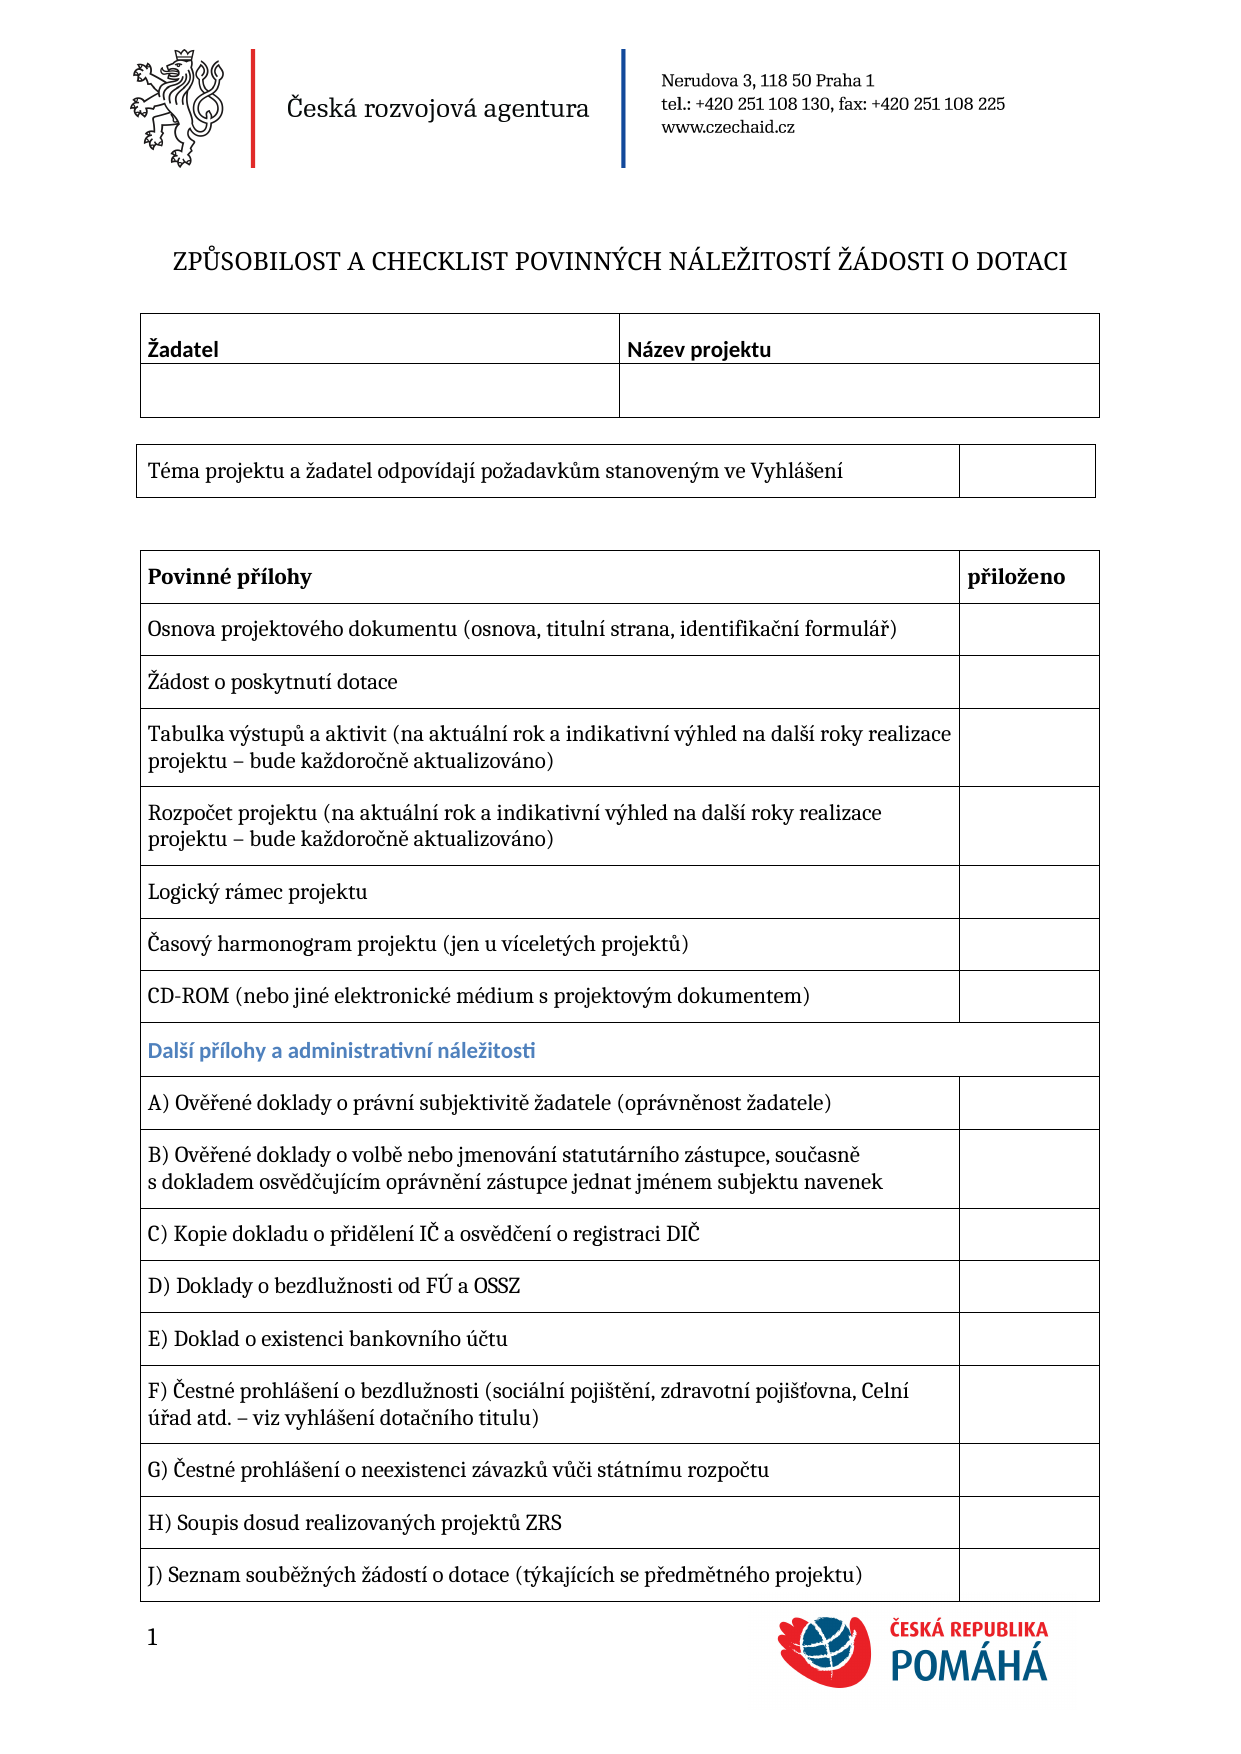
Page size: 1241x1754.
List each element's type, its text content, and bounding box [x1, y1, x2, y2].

table_cell [141, 364, 619, 417]
table_cell Žádost o poskytnutí dotace [141, 656, 959, 707]
table_cell CD-ROM (nebo jiné elektronické médium s projektovým dokumentem) [141, 971, 959, 1022]
table_cell [960, 919, 1099, 970]
table_cell [960, 971, 1099, 1022]
table_cell G) Čestné prohlášení o neexistenci závazků vůči státnímu rozpočtu [141, 1444, 959, 1496]
table_cell Tabulka výstupů a aktivit (na aktuální rok a indikativní výhled na další roky realizace projektu – bude každoročně aktualizováno) [141, 709, 959, 786]
picture [59, 0, 1241, 190]
table_header Název projektu [620, 314, 1099, 363]
table_cell Časový harmonogram projektu (jen u víceletých projektů) [141, 919, 959, 970]
table_cell [960, 1209, 1099, 1260]
table_cell [960, 1549, 1099, 1601]
table_cell [960, 604, 1099, 655]
table_cell [960, 787, 1099, 865]
table_cell [960, 709, 1099, 786]
table_cell C) Kopie dokladu o přidělení IČ a osvědčení o registraci DIČ [141, 1209, 959, 1260]
table_cell B) Ověřené doklady o volbě nebo jmenování statutárního zástupce, současně s dokladem osvědčujícím oprávnění zástupce jednat jménem subjektu navenek [141, 1130, 959, 1207]
table_cell [960, 1366, 1099, 1443]
table_cell E) Doklad o existenci bankovního účtu [141, 1313, 959, 1364]
table_header [960, 445, 1095, 497]
table_cell Logický rámec projektu [141, 866, 959, 917]
table_cell [960, 1497, 1099, 1548]
table_cell F) Čestné prohlášení o bezdlužnosti (sociální pojištění, zdravotní pojišťovna, Celní úřad atd. – viz vyhlášení dotačního titulu) [141, 1366, 959, 1443]
table_cell Osnova projektového dokumentu (osnova, titulní strana, identifikační formulář) [141, 604, 959, 655]
table_cell [620, 364, 1099, 417]
table_cell [960, 1313, 1099, 1364]
table_cell [960, 1444, 1099, 1496]
table_cell H) Soupis dosud realizovaných projektů ZRS [141, 1497, 959, 1548]
table_header Téma projektu a žadatel odpovídají požadavkům stanoveným ve Vyhlášení [137, 445, 959, 497]
table_header přiloženo [960, 551, 1099, 603]
table_cell D) Doklady o bezdlužnosti od FÚ a OSSZ [141, 1261, 959, 1312]
table_header Žadatel [141, 314, 619, 363]
picture [748, 1602, 1078, 1710]
table_cell A) Ověřené doklady o právní subjektivitě žadatele (oprávněnost žadatele) [141, 1077, 959, 1129]
table_cell J) Seznam souběžných žádostí o dotace (týkajících se předmětného projektu) [141, 1549, 959, 1601]
table_cell [960, 1130, 1099, 1207]
table_cell [960, 656, 1099, 707]
table_cell [960, 866, 1099, 917]
table_cell [960, 1261, 1099, 1312]
table_cell [960, 1077, 1099, 1129]
subtitle způsobilost a CHECKLIST povinných náležitostí žádosti o dotaci [148, 244, 1093, 278]
table_cell Rozpočet projektu (na aktuální rok a indikativní výhled na další roky realizace projektu – bude každoročně aktualizováno) [141, 787, 959, 865]
table_cell Další přílohy a administrativní náležitosti [141, 1023, 1099, 1076]
table_header Povinné přílohy [141, 551, 959, 603]
